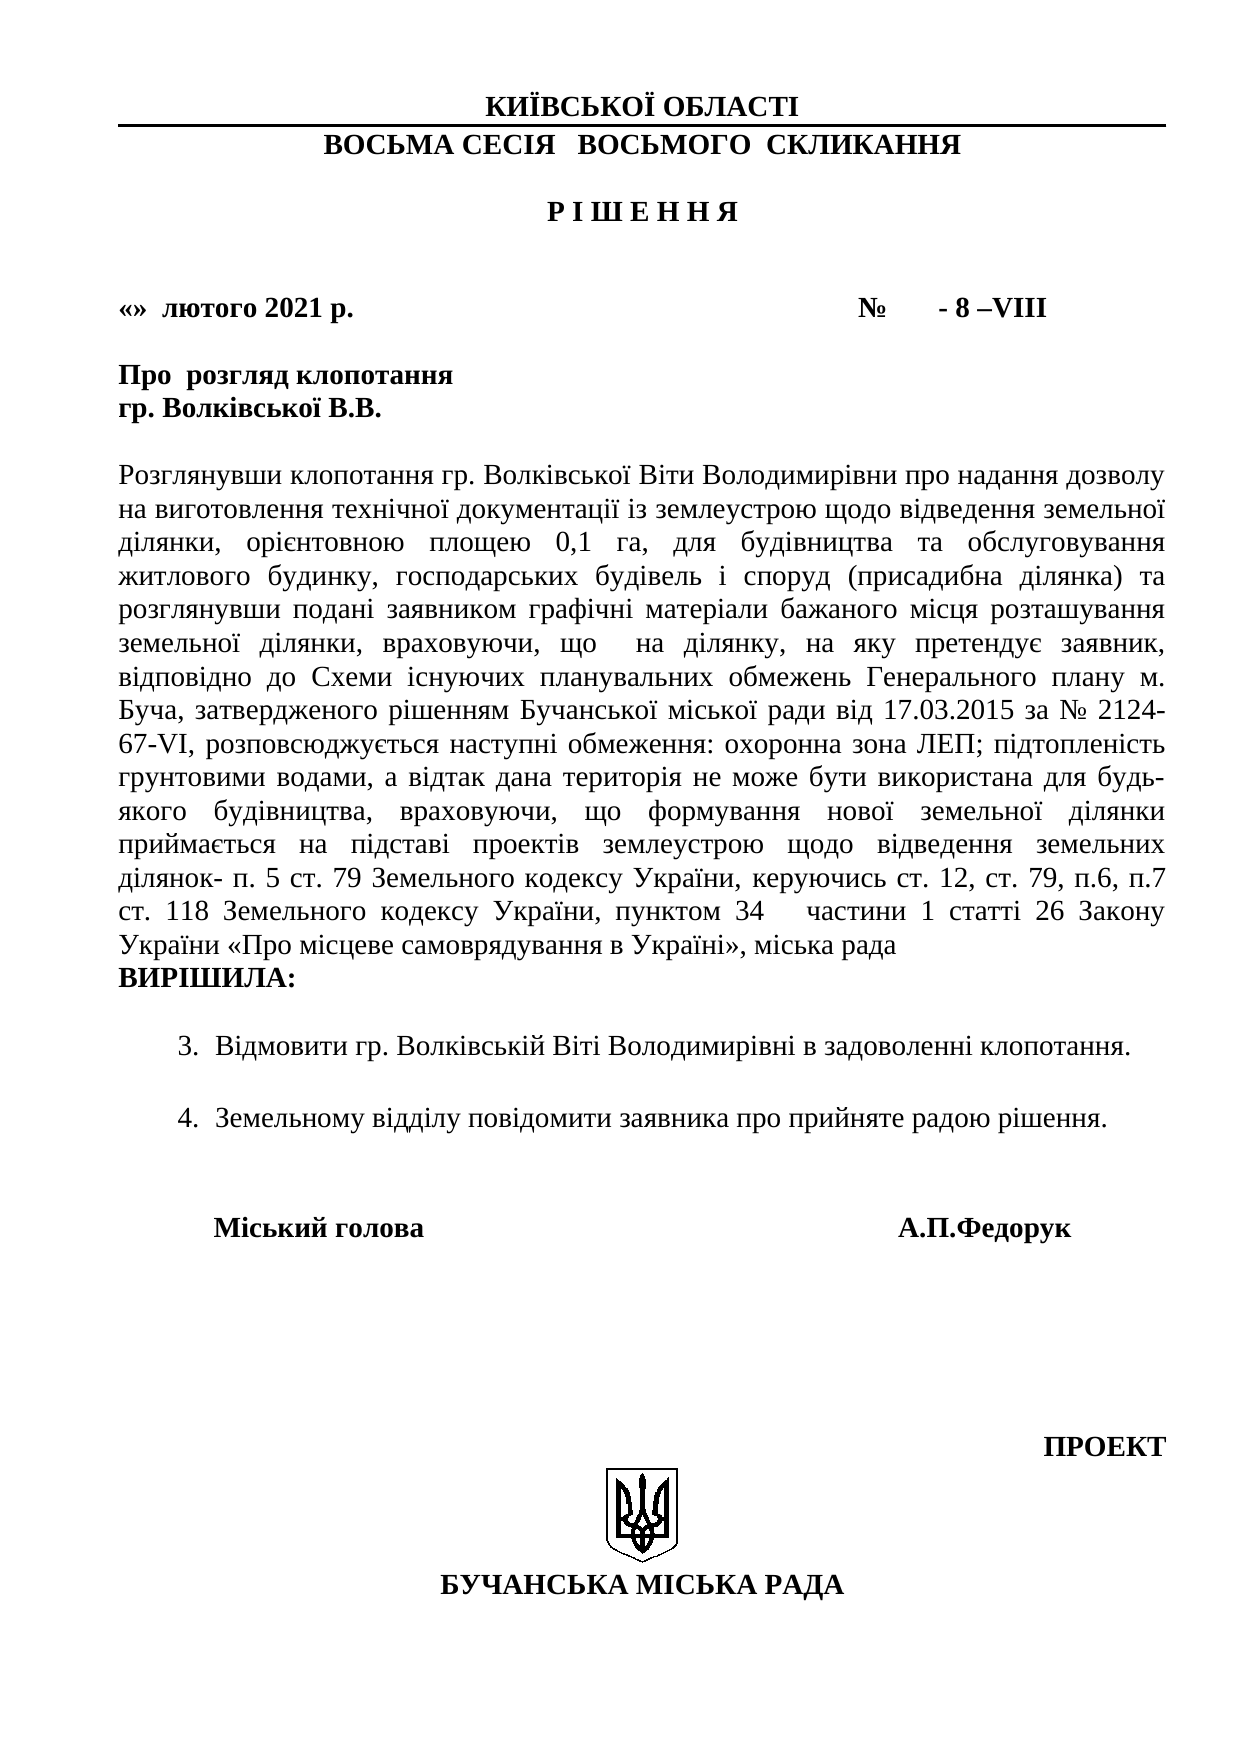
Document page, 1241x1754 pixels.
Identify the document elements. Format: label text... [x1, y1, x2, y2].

text Р І Ш Е Н Н Я [118, 194, 1166, 228]
text ПРОЕКТ [118, 1429, 1166, 1462]
text «» лютого 2021 р. № - 8 –VІІІ [118, 290, 1166, 323]
text Міський голова А.П.Федорук [118, 1210, 1166, 1244]
text Розглянувши клопотання гр. Волківської Віти Володимирівни про надання дозволу на виготовлення технічної документації із землеустрою щодо відведення земельної ділянки, орієнтовною площею 0,1 га, для будівництва та обслуговування житлового будинку, господарських будівель і споруд (присадибна ділянка) та розглянувши подані заявником графічні матеріали бажаного місця розташування земельної ділянки, враховуючи, що на ділянку, на яку претендує заявник, відповідно до Схеми існуючих планувальних обмежень Генерального плану м. Буча, затвердженого рішенням Бучанської міської ради від 17.03.2015 за № 2124-67-VІ, розповсюджується наступні обмеження: охоронна зона ЛЕП; підтопленість грунтовими водами, а відтак дана територія не може бути використана для будь-якого будівництва, враховуючи, що формування нової земельної ділянки приймається на підставі проектів землеустрою щодо відведення земельних ділянок- п. 5 ст. 79 Земельного кодексу України, керуючись ст. 12, ст. 79, п.6, п.7 ст. 118 Земельного кодексу України, пунктом 34 частини 1 статті 26 Закону України «Про місцеве самоврядування в Україні», міська рада [118, 457, 1166, 961]
text ВИРІШИЛА: [118, 961, 1166, 994]
text БУЧАНСЬКА МІСЬКА РАДА [118, 1567, 1166, 1601]
list Земельному відділу повідомити заявника про прийняте радою рішення. [177, 1100, 1166, 1133]
list Відмовити гр. Волківській Віті Володимирівні в задоволенні клопотання. [177, 1028, 1166, 1061]
text ВОСЬМА СЕСІЯ ВОСЬМОГО СКЛИКАННЯ [118, 127, 1166, 161]
text гр. Волківської В.В. [118, 390, 1166, 424]
text Про розгляд клопотання [118, 357, 1166, 390]
text КИЇВСЬКОЇ ОБЛАСТІ [118, 89, 1166, 124]
